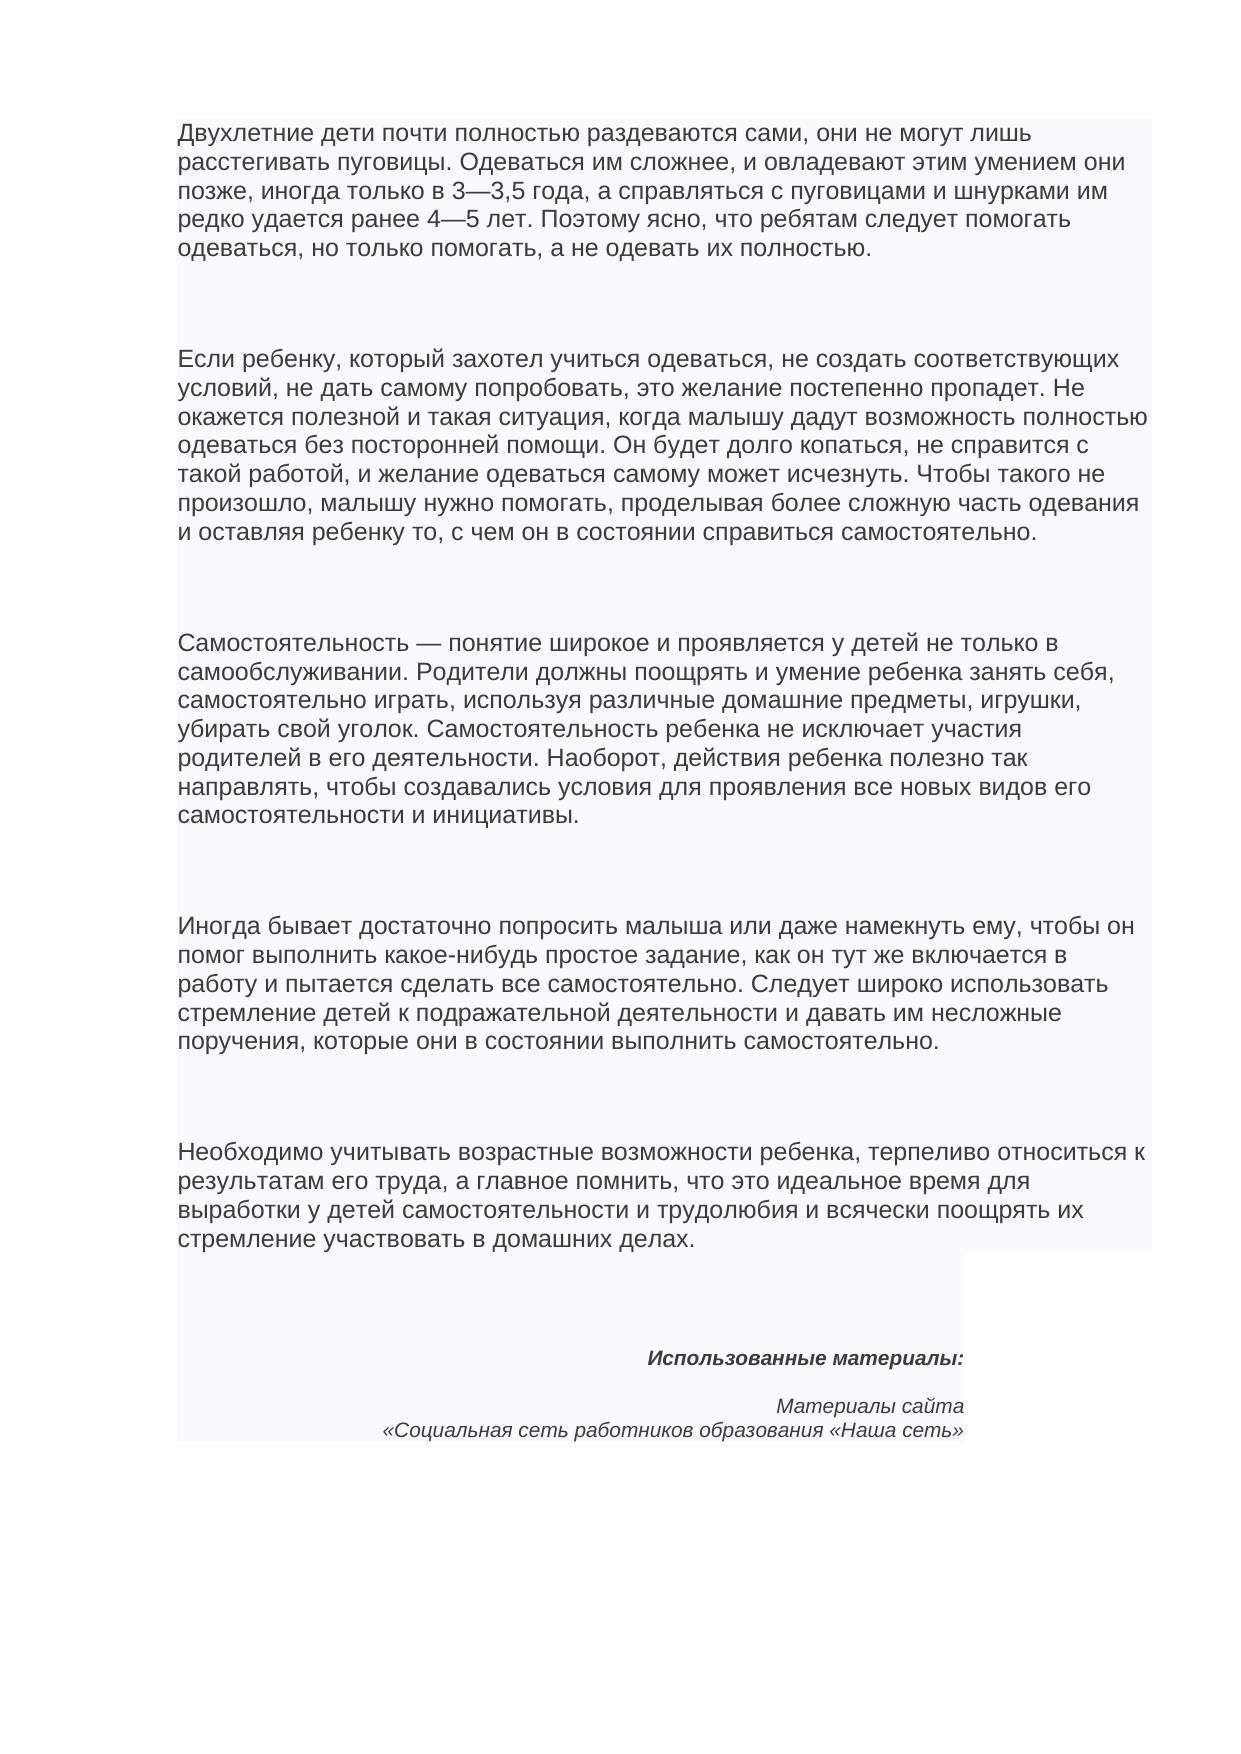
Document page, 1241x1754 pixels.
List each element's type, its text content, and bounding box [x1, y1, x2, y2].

text Необходимо учитывать возрастные возможности ребенка, терпеливо относиться к результатам его труда, а главное помнить, что это идеальное время для выработки у детей самостоятельности и трудолюбия и всячески поощрять их стремление участвовать в домашних делах. [177, 1137, 1152, 1252]
text Самостоятельность — понятие широкое и проявляется у детей не только в самообслуживании. Родители должны поощрять и умение ребенка занять себя, самостоятельно играть, используя различные домашние предметы, игрушки, убирать свой уголок. Самостоятельность ребенка не исключает участия родителей в его деятельности. Наоборот, действия ребенка полезно так направлять, чтобы создавались условия для проявления все новых видов его самостоятельности и инициативы. [177, 628, 1152, 829]
text Если ребенку, который захотел учиться одеваться, не создать соответствующих условий, не дать самому попробовать, это желание постепенно пропадет. Не окажется полезной и такая ситуация, когда малышу дадут возможность полностью одеваться без посторонней помощи. Он будет долго копаться, не справится с такой работой, и желание одеваться самому может исчезнуть. Чтобы такого не произошло, малышу нужно помогать, проделывая более сложную часть одевания и оставляя ребенку то, с чем он в состоянии справиться самостоятельно. [177, 344, 1152, 545]
text Иногда бывает достаточно попросить малыша или даже намекнуть ему, чтобы он помог выполнить какое-нибудь простое задание, как он тут же включается в работу и пытается сделать все самостоятельно. Следует широко использовать стремление детей к подражательной деятельности и давать им несложные поручения, которые они в состоянии выполнить самостоятельно. [177, 911, 1152, 1055]
text Двухлетние дети почти полностью раздеваются сами, они не могут лишь расстегивать пуговицы. Одеваться им сложнее, и овладевают этим умением они позже, иногда только в 3—3,5 года, а справляться с пуговицами и шнурками им редко удается ранее 4—5 лет. Поэтому ясно, что ребятам следует помогать одеваться, но только помогать, а не одевать их полностью. [177, 118, 1152, 262]
text Использованные материалы: Материалы сайта «Социальная сеть работников образования «Наша сеть» [177, 1346, 964, 1442]
